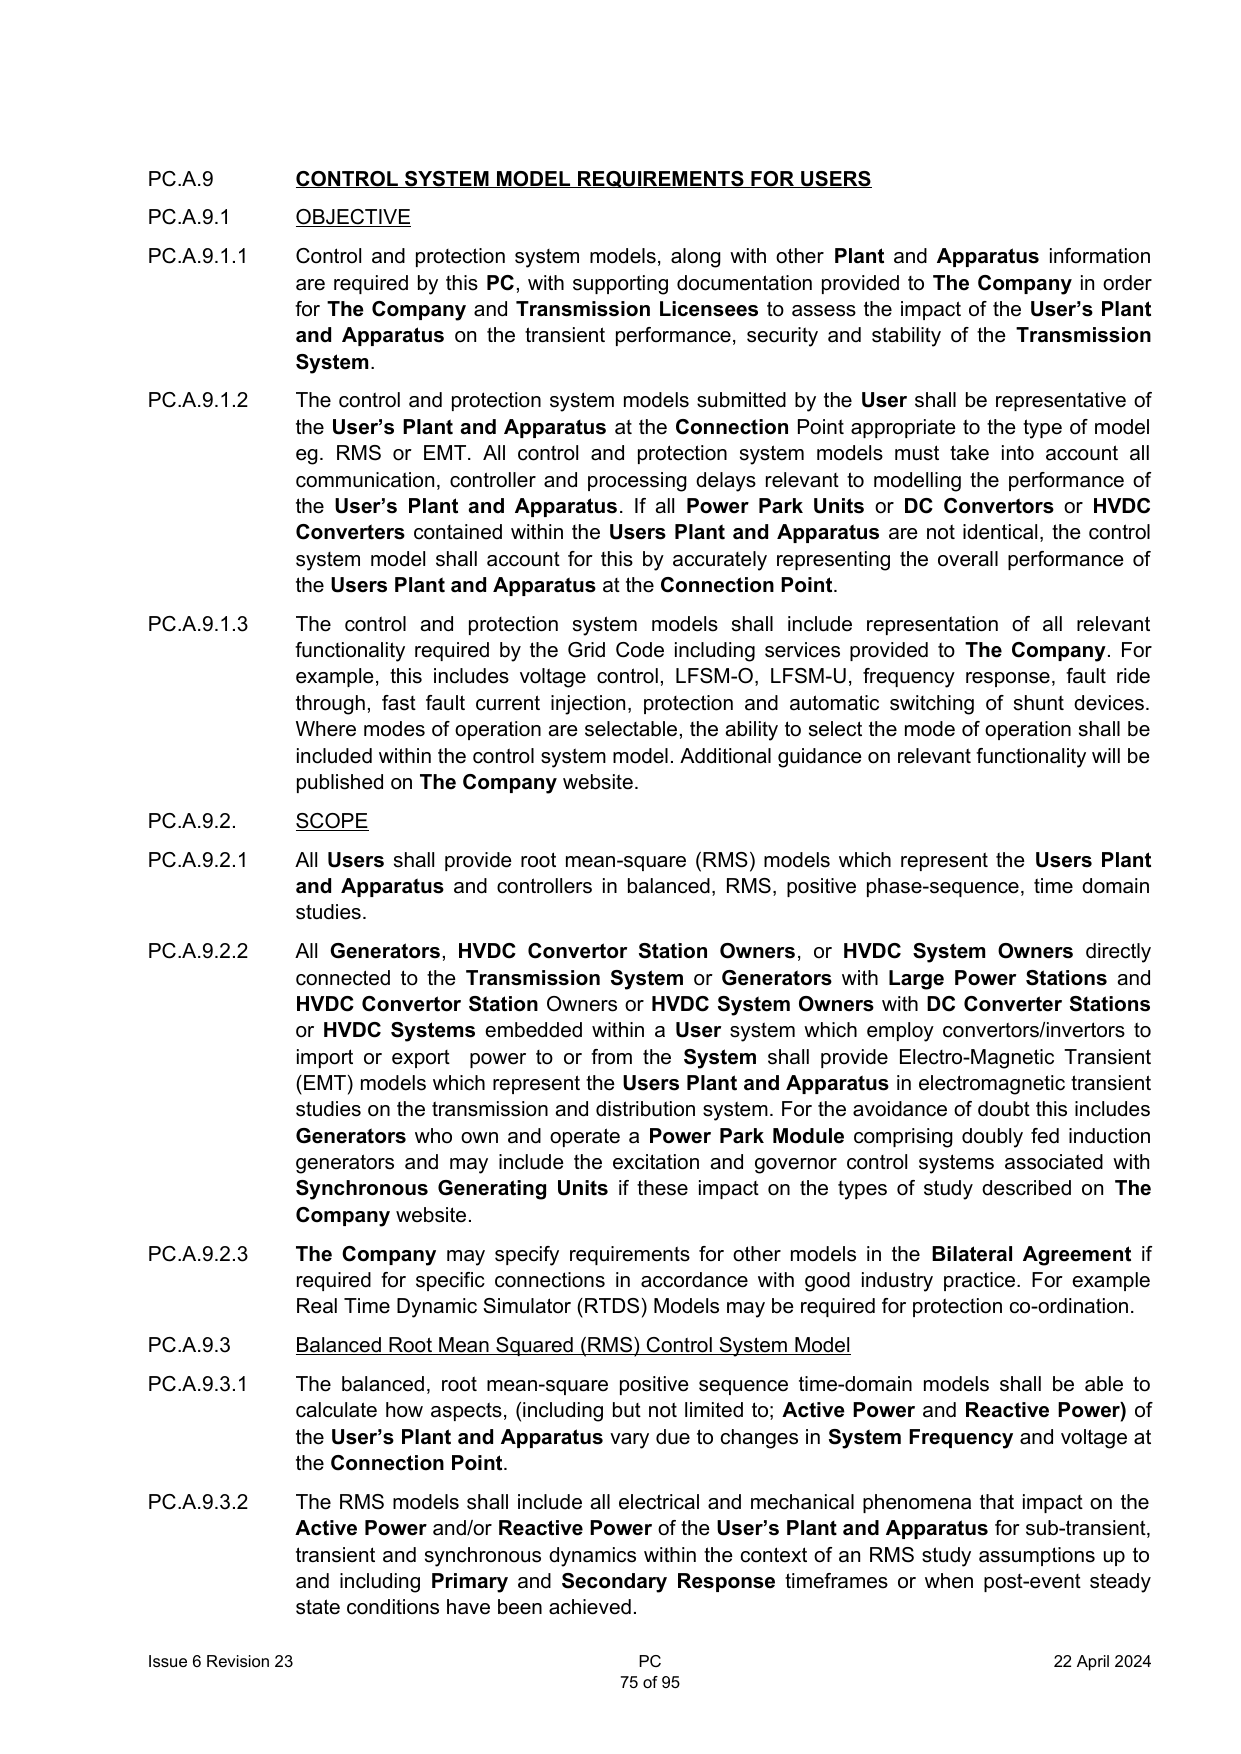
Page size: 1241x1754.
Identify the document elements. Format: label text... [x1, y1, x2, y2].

text PC.A.9.2.2 All Generators, HVDC Convertor Station Owners, or HVDC System Owners directly connected to the Transmission System or Generators with Large Power Stations and HVDC Convertor Station Owners or HVDC System Owners with DC Converter Stations or HVDC Systems embedded within a User system which employ convertors/invertors to import or export power to or from the System shall provide Electro-Magnetic Transient (EMT) models which represent the Users Plant and Apparatus in electromagnetic transient studies on the transmission and distribution system. For the avoidance of doubt this includes Generators who own and operate a Power Park Module comprising doubly fed induction generators and may include the excitation and governor control systems associated with Synchronous Generating Units if these impact on the types of study described on The Company website. [148, 939, 1152, 1227]
text PC.A.9.1.3 The control and protection system models shall include representation of all relevant functionality required by the Grid Code including services provided to The Company. For example, this includes voltage control, LFSM-O, LFSM-U, frequency response, fault ride through, fast fault current injection, protection and automatic switching of shunt devices. Where modes of operation are selectable, the ability to select the mode of operation shall be included within the control system model. Additional guidance on relevant functionality will be published on The Company website. [148, 612, 1152, 794]
text PC.A.9.1.1 Control and protection system models, along with other Plant and Apparatus information are required by this PC, with supporting documentation provided to The Company in order for The Company and Transmission Licensees to assess the impact of the User’s Plant and Apparatus on the transient performance, security and stability of the Transmission System. [148, 244, 1152, 373]
text PC.A.9.1.2 The control and protection system models submitted by the User shall be representative of the User’s Plant and Apparatus at the Connection Point appropriate to the type of model eg. RMS or EMT. All control and protection system models must take into account all communication, controller and processing delays relevant to modelling the performance of the User’s Plant and Apparatus. If all Power Park Units or DC Convertors or HVDC Converters contained within the Users Plant and Apparatus are not identical, the control system model shall account for this by accurately representing the overall performance of the Users Plant and Apparatus at the Connection Point. [148, 388, 1152, 597]
text PC.A.9.3.2 The RMS models shall include all electrical and mechanical phenomena that impact on the Active Power and/or Reactive Power of the User’s Plant and Apparatus for sub-transient, transient and synchronous dynamics within the context of an RMS study assumptions up to and including Primary and Secondary Response timeframes or when post-event steady state conditions have been achieved. [148, 1490, 1152, 1619]
text PC.A.9.1 OBJECTIVE [148, 205, 1152, 229]
text PC.A.9.2.3 The Company may specify requirements for other models in the Bilateral Agreement if required for specific connections in accordance with good industry practice. For example Real Time Dynamic Simulator (RTDS) Models may be required for protection co-ordination. [148, 1241, 1152, 1318]
text PC.A.9.3 Balanced Root Mean Squared (RMS) Control System Model [148, 1333, 1152, 1357]
text PC.A.9.2.1 All Users shall provide root mean-square (RMS) models which represent the Users Plant and Apparatus and controllers in balanced, RMS, positive phase-sequence, time domain studies. [148, 847, 1152, 924]
text PC.A.9 CONTROL SYSTEM MODEL REQUIREMENTS FOR USERS [148, 166, 1152, 190]
text PC.A.9.2. SCOPE [148, 809, 1152, 833]
text PC.A.9.3.1 The balanced, root mean-square positive sequence time-domain models shall be able to calculate how aspects, (including but not limited to; Active Power and Reactive Power) of the User’s Plant and Apparatus vary due to changes in System Frequency and voltage at the Connection Point. [148, 1372, 1152, 1475]
